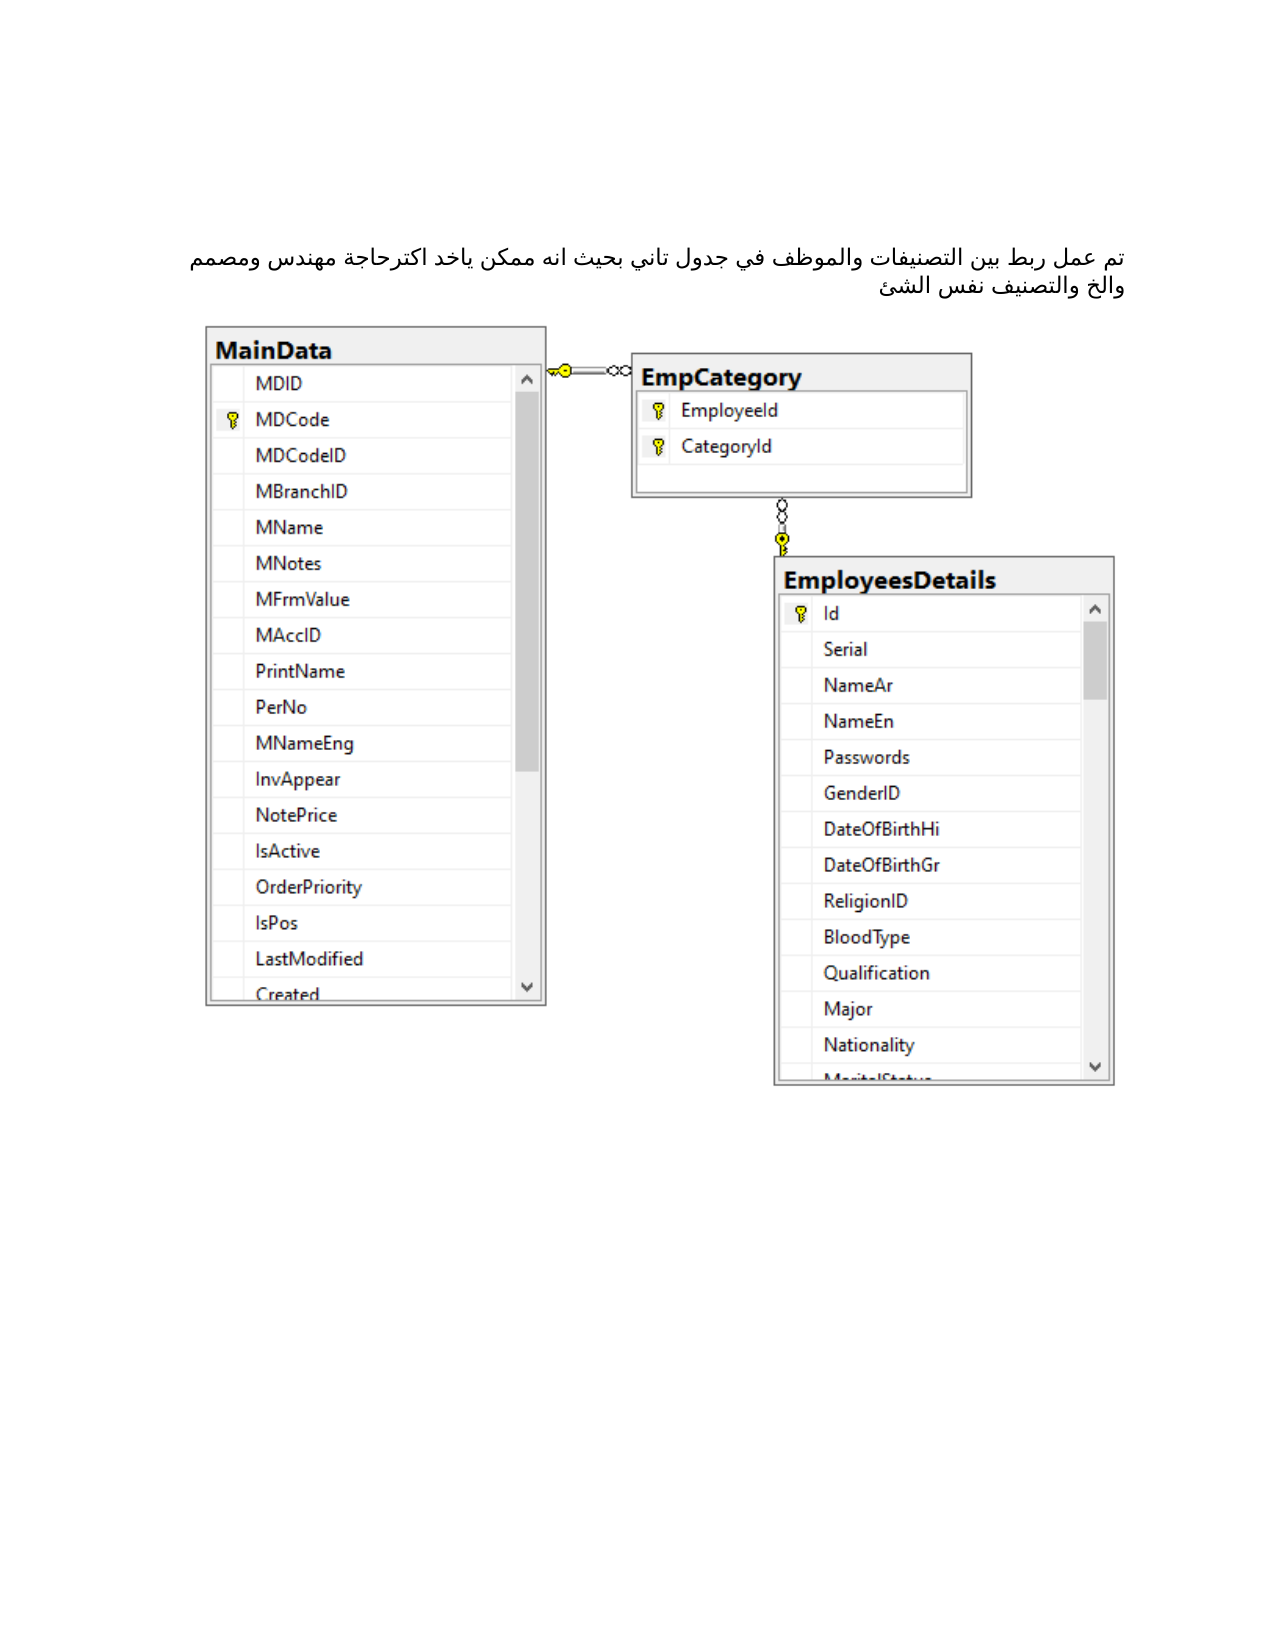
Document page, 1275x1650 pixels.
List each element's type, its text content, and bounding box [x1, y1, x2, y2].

text تم عمل ربط بين التصنيفات والموظف في جدول تاني بحيث انه ممكن ياخد اكترحاجة مهندس ومصمم والخ والتصنيف نفس الشئ [150, 244, 1125, 298]
picture [190, 317, 1125, 1097]
